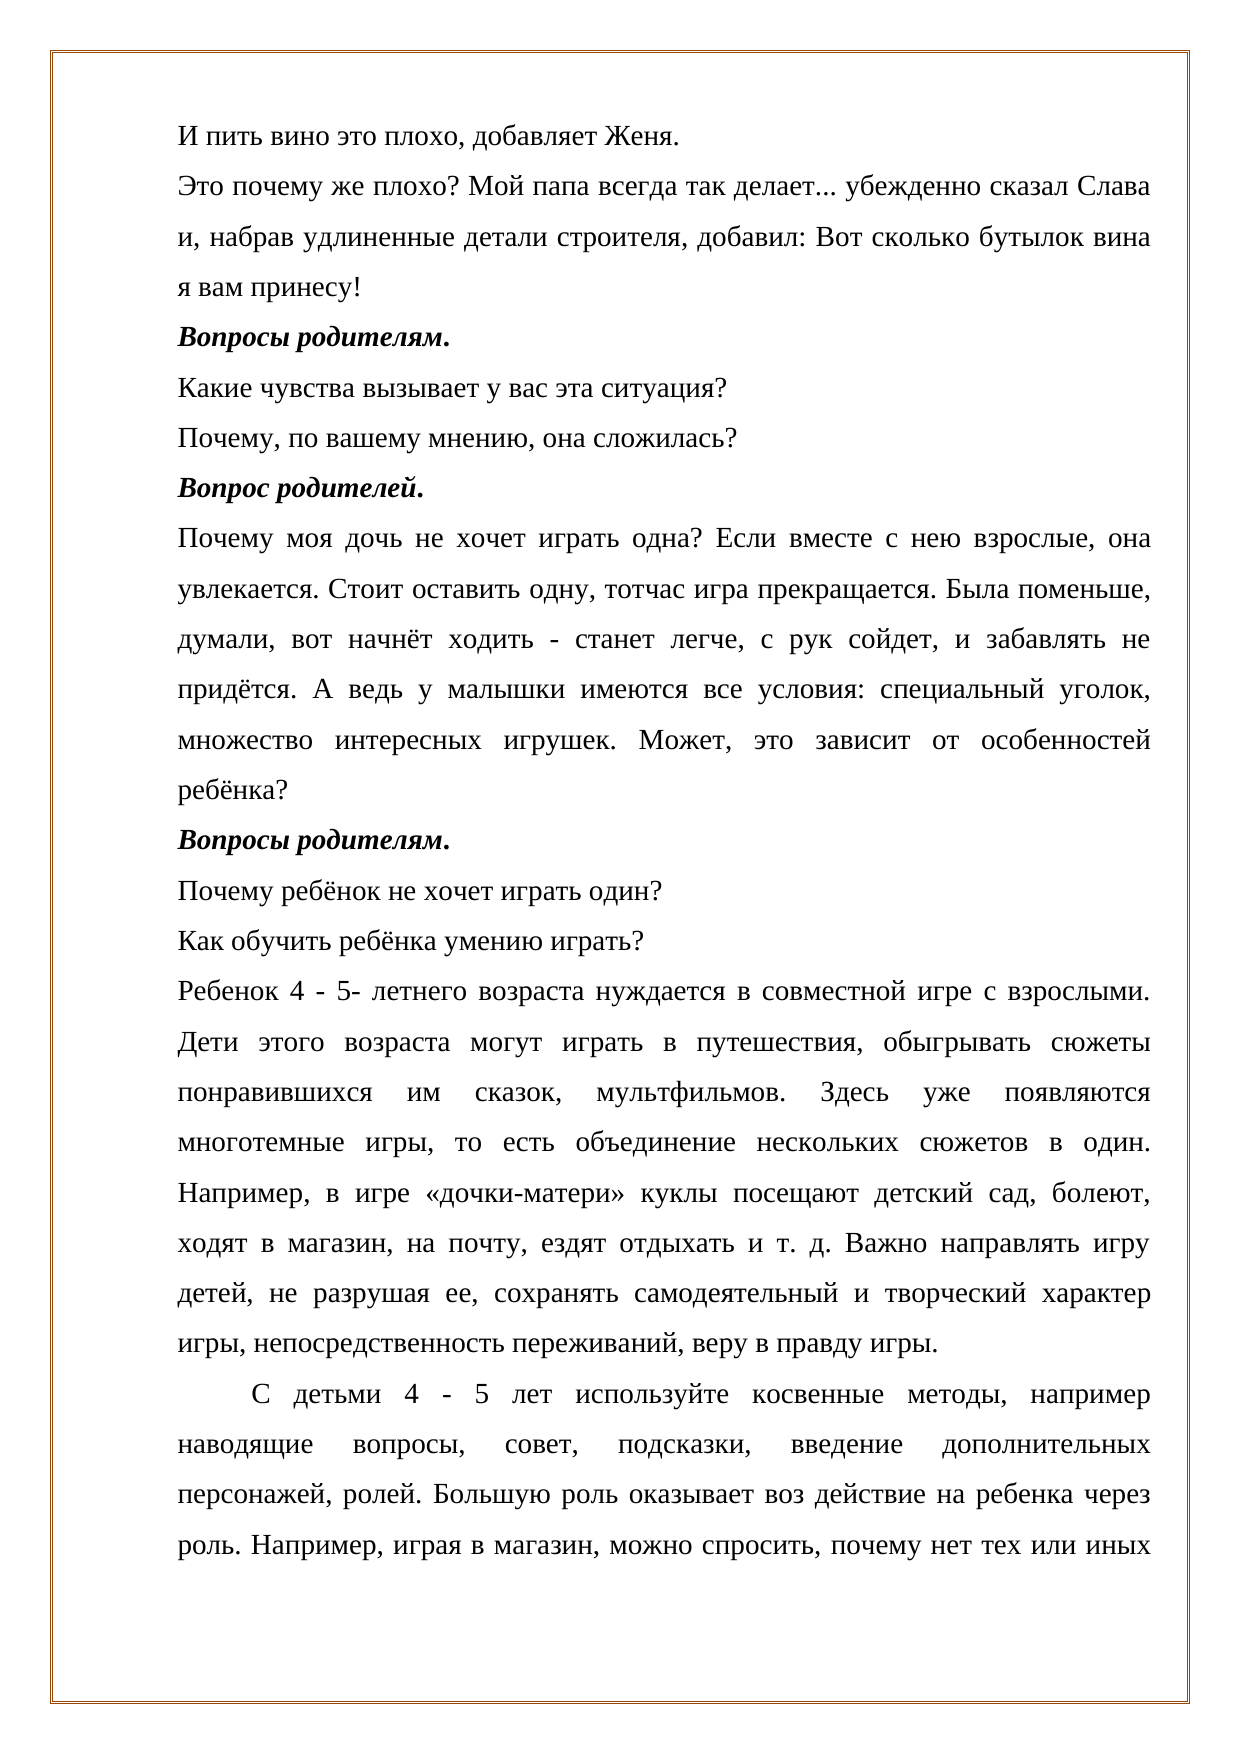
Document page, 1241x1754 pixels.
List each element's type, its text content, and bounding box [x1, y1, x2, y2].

text Как обучить ребёнка умению играть? [177, 923, 1152, 957]
text Почему моя дочь не хочет играть одна? Если вместе с нею взрослые, она увлекается. Стоит оставить одну, тотчас игра прекращается. Была поменьше, думали, вот начнёт ходить - станет легче, с рук сойдет, и забавлять не придётся. А ведь у малышки имеются все условия: специальный уголок, множество интересных игрушек. Может, это зависит от особенностей ребёнка? [177, 521, 1152, 806]
text Это почему же плохо? Мой папа всегда так делает... убежденно сказал Слава и, набрав удлиненные детали строителя, добавил: Вот сколько бутылок вина я вам принесу! [177, 168, 1152, 303]
text И пить вино это плохо, добавляет Женя. [177, 118, 1152, 152]
text Вопрос родителей. [177, 470, 1152, 504]
text Вопросы родителям. [177, 822, 1152, 856]
text Вопросы родителям. [177, 319, 1152, 353]
text Почему ребёнок не хочет играть один? [177, 873, 1152, 906]
text Почему, по вашему мнению, она сложилась? [177, 420, 1152, 453]
text Какие чувства вызывает у вас эта ситуация? [177, 370, 1152, 403]
text Ребенок 4 - 5- летнего возраста нуждается в совместной игре с взрослыми. Дети этого возраста могут играть в путешествия, обыгрывать сюжеты понравившихся им сказок, мультфильмов. Здесь уже появляются многотемные игры, то есть объединение нескольких сюжетов в один. Например, в игре «дочки-матери» куклы посещают детский сад, болеют, ходят в магазин, на почту, ездят отдыхать и т. д. Важно направлять игру детей, не разрушая ее, сохранять самодеятельный и творческий характер игры, непосредственность переживаний, веру в правду игры. [177, 973, 1152, 1359]
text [177, 1376, 1152, 1560]
